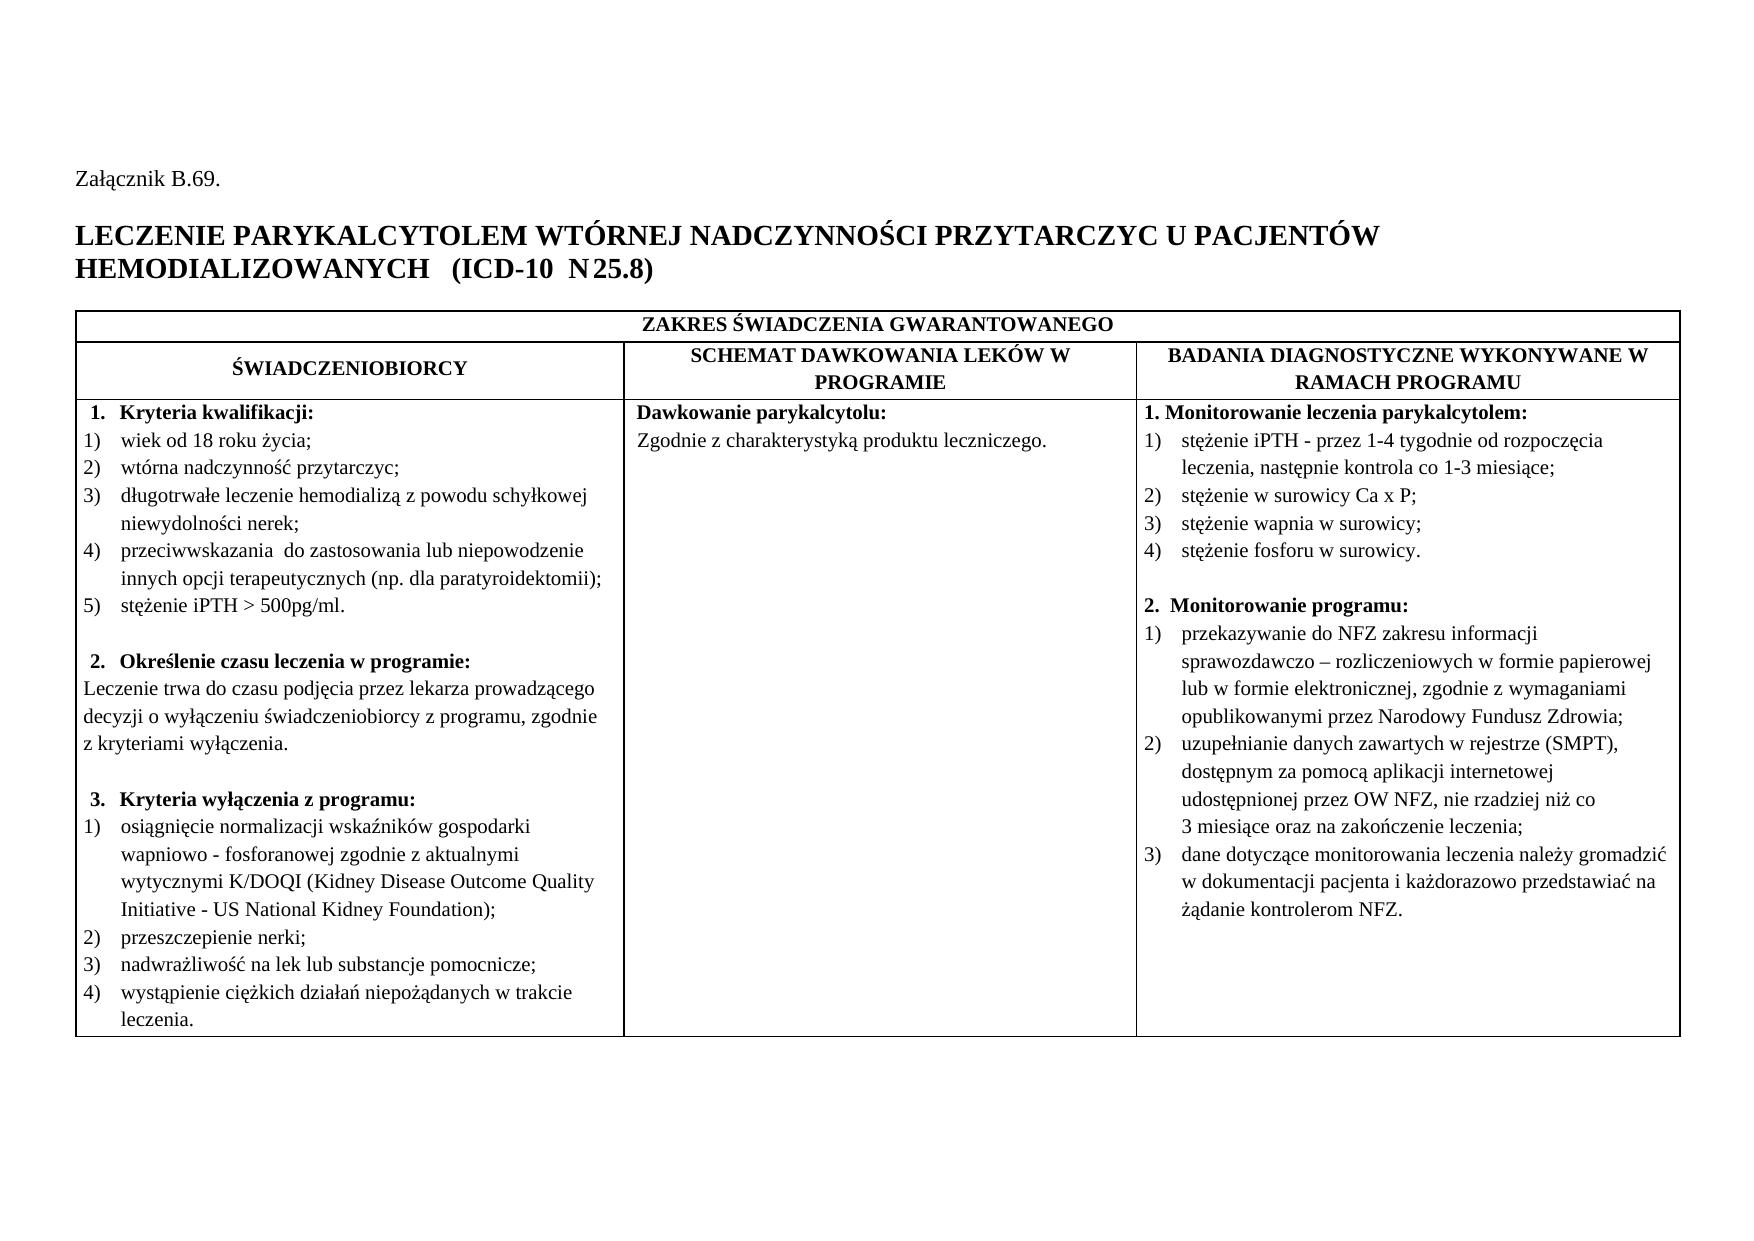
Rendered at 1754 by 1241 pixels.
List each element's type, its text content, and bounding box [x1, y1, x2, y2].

table_cell Kryteria kwalifikacji: wiek od 18 roku życia; wtórna nadczynność przytarczyc; długotrwałe leczenie hemodializą z powodu schyłkowej niewydolności nerek; przeciwwskazania do zastosowania lub niepowodzenie innych opcji terapeutycznych (np. dla paratyroidektomii); stężenie iPTH > 500pg/ml. Określenie czasu leczenia w programie: Leczenie trwa do czasu podjęcia przez lekarza prowadzącego decyzji o wyłączeniu świadczeniobiorcy z programu, zgodnie z kryteriami wyłączenia. Kryteria wyłączenia z programu: osiągnięcie normalizacji wskaźników gospodarki wapniowo - fosforanowej zgodnie z aktualnymi wytycznymi K/DOQI (Kidney Disease Outcome Quality Initiative - US National Kidney Foundation); przeszczepienie nerki; nadwrażliwość na lek lub substancje pomocnicze; wystąpienie ciężkich działań niepożądanych w trakcie leczenia. [77, 400, 623, 1036]
table_cell Dawkowanie parykalcytolu: Zgodnie z charakterystyką produktu leczniczego. [625, 400, 1136, 1036]
text LECZENIE PARYKALCYTOLEM WTÓRNEJ NADCZYNNOŚCI PRZYTARCZYC U PACJENTÓW HEMODIALIZOWANYCH (ICD-10 N 25.8) [75, 218, 1679, 285]
table_cell SCHEMAT DAWKOWANIA LEKÓW W PROGRAMIE [625, 343, 1136, 398]
table_cell 1. Monitorowanie leczenia parykalcytolem: stężenie iPTH - przez 1-4 tygodnie od rozpoczęcia leczenia, następnie kontrola co 1-3 miesiące; stężenie w surowicy Ca x P; stężenie wapnia w surowicy; stężenie fosforu w surowicy. 2. Monitorowanie programu: przekazywanie do NFZ zakresu informacji sprawozdawczo – rozliczeniowych w formie papierowej lub w formie elektronicznej, zgodnie z wymaganiami opublikowanymi przez Narodowy Fundusz Zdrowia; uzupełnianie danych zawartych w rejestrze (SMPT), dostępnym za pomocą aplikacji internetowej udostępnionej przez OW NFZ, nie rzadziej niż co 3 miesiące oraz na zakończenie leczenia; dane dotyczące monitorowania leczenia należy gromadzić w dokumentacji pacjenta i każdorazowo przedstawiać na żądanie kontrolerom NFZ. [1137, 400, 1679, 1036]
table_header ZAKRES ŚWIADCZENIA GWARANTOWANEGO [77, 312, 1679, 341]
table_cell ŚWIADCZENIOBIORCY [77, 343, 623, 398]
table_cell BADANIA DIAGNOSTYCZNE WYKONYWANE W RAMACH PROGRAMU [1137, 343, 1679, 398]
text Załącznik B.69. [75, 165, 1679, 192]
